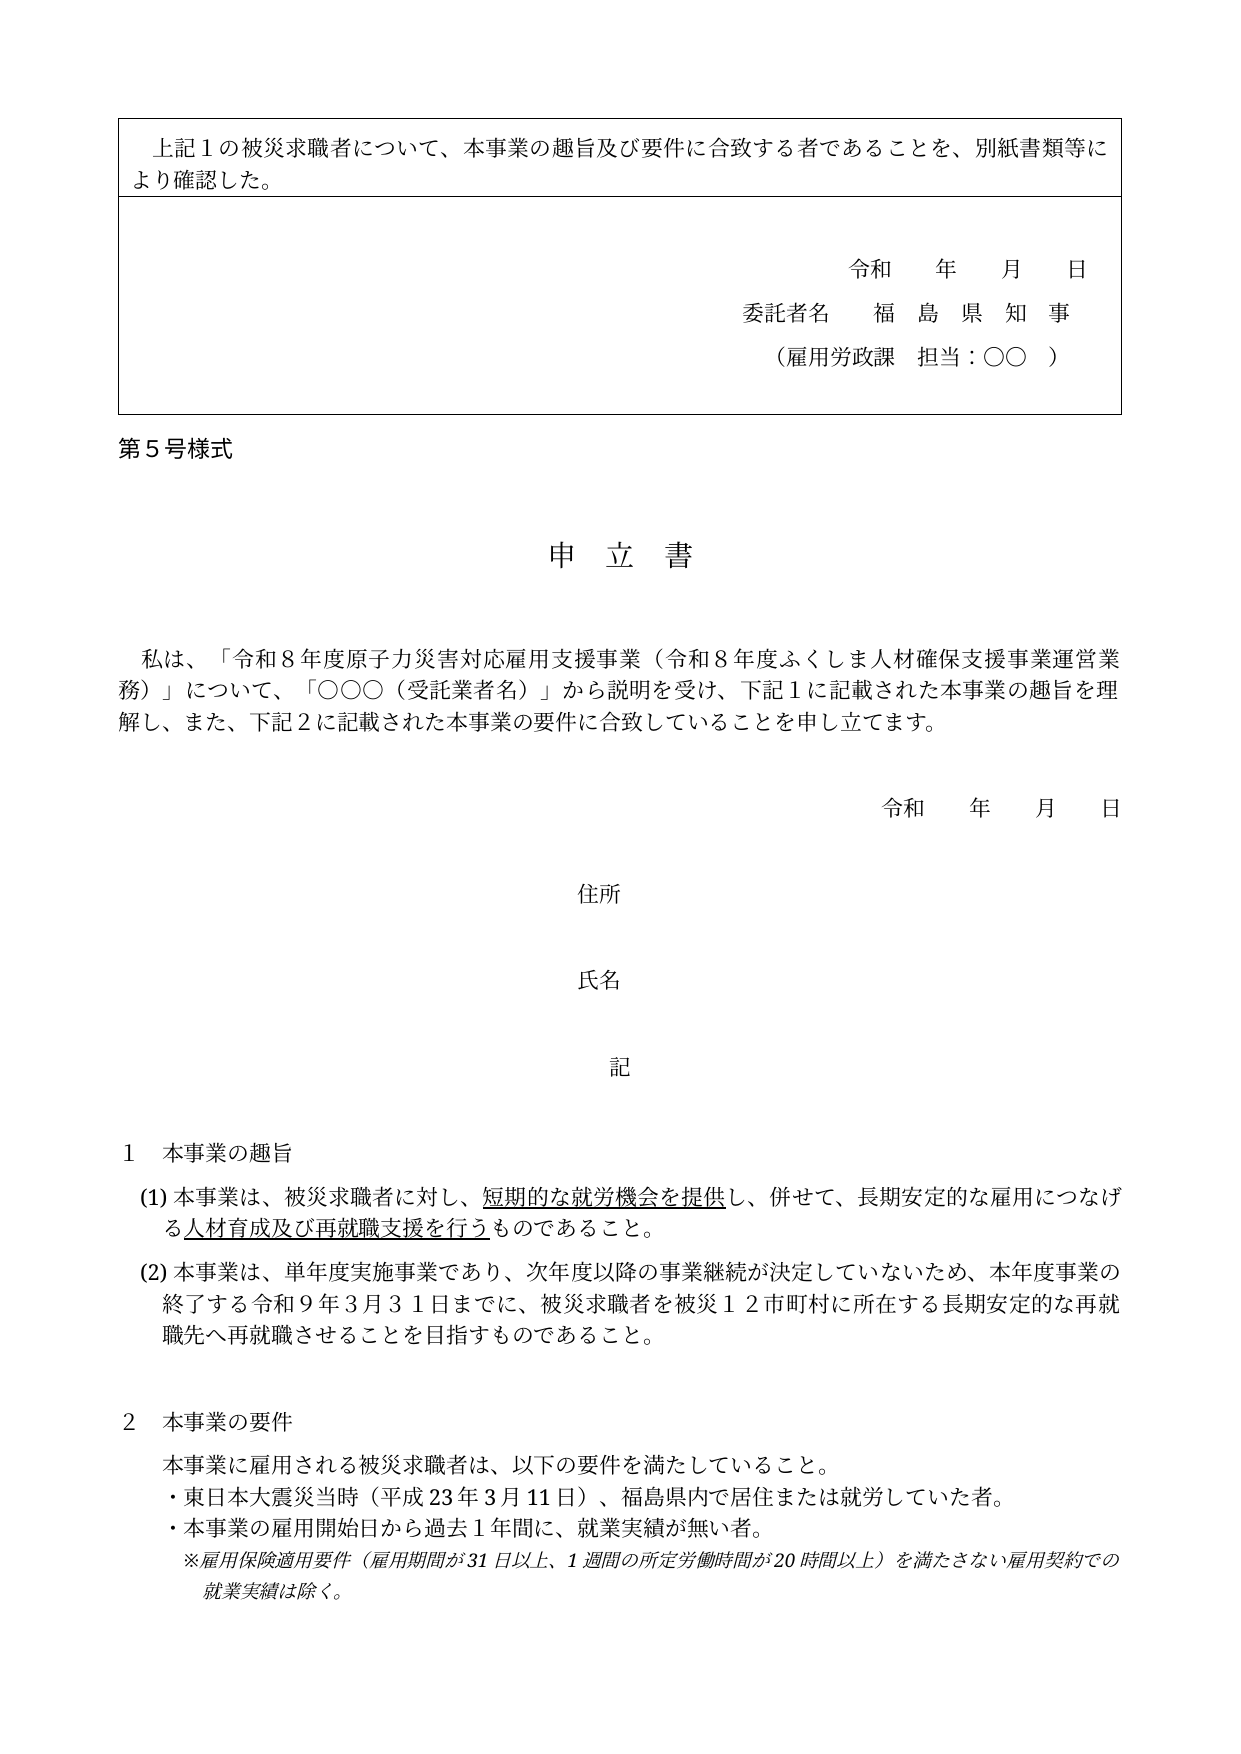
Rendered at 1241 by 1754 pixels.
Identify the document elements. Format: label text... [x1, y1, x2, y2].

table_cell 令和 年 月 日 委託者名 福 島 県 知 事 （雇用労政課 担当：〇〇 ） [119, 197, 1121, 413]
text ・本事業の雇用開始日から過去１年間に、就業実績が無い者。 [118, 1511, 1122, 1543]
text 記 [118, 1050, 1122, 1081]
text 本事業に雇用される被災求職者は、以下の要件を満たしていること。 [118, 1449, 1122, 1480]
text ※雇用保険適用要件（雇用期間が31日以上、1週間の所定労働時間が20時間以上）を満たさない雇用契約での就業実績は除く。 [184, 1543, 1122, 1605]
text 私は、「令和８年度原子力災害対応雇用支援事業（令和８年度ふくしま人材確保支援事業運営業務）」について、「○○○（受託業者名）」から説明を受け、下記１に記載された本事業の趣旨を理解し、また、下記２に記載された本事業の要件に合致していることを申し立てます。 [118, 642, 1122, 736]
text ・東日本大震災当時（平成23年3月11日）、福島県内で居住または就労していた者。 [118, 1480, 1122, 1511]
text (2) 本事業は、単年度実施事業であり、次年度以降の事業継続が決定していないため、本年度事業の終了する令和９年３月３１日までに、被災求職者を被災１２市町村に所在する長期安定的な再就職先へ再就職させることを目指すものであること。 [140, 1255, 1122, 1350]
text １ 本事業の趣旨 [118, 1136, 1122, 1167]
text 第５号様式 [118, 427, 1122, 465]
table_header 上記１の被災求職者について、本事業の趣旨及び要件に合致する者であることを、別紙書類等により確認した。 [119, 119, 1121, 196]
text 申 立 書 [118, 533, 1122, 574]
text (1) 本事業は、被災求職者に対し、短期的な就労機会を提供し、併せて、長期安定的な雇用につなげる人材育成及び再就職支援を行うものであること。 [140, 1180, 1122, 1243]
text 氏名 [118, 963, 1122, 995]
text ２ 本事業の要件 [118, 1405, 1122, 1436]
text 令和 年 月 日 [118, 791, 1122, 822]
text 住所 [118, 877, 1122, 909]
